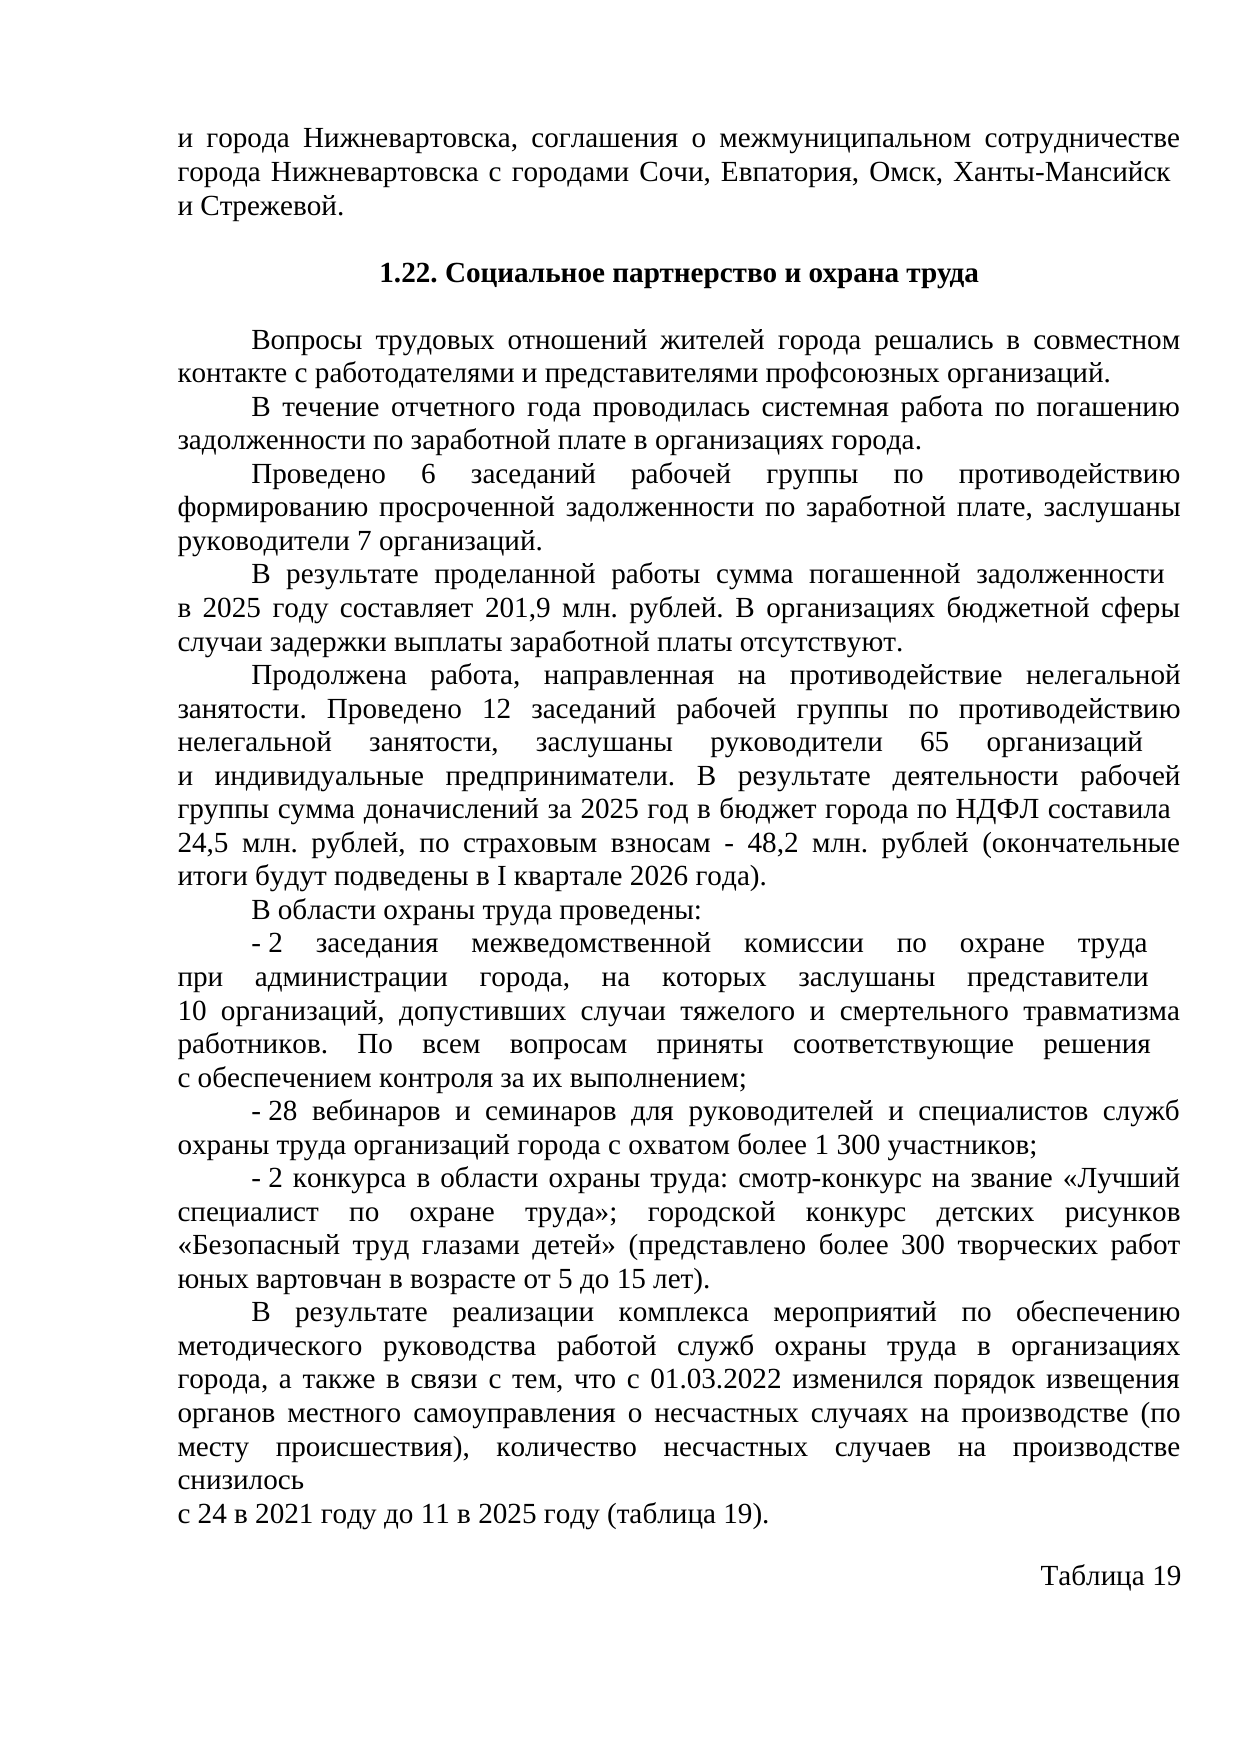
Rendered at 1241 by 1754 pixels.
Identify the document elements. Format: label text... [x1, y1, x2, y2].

text В течение отчетного года проводилась системная работа по погашению задолженности по заработной плате в организациях города. [177, 389, 1181, 456]
text - 28 вебинаров и семинаров для руководителей и специалистов служб охраны труда организаций города с охватом более 1 300 участников; [177, 1093, 1181, 1160]
text Проведено 6 заседаний рабочей группы по противодействию формированию просроченной задолженности по заработной плате, заслушаны руководители 7 организаций. [177, 456, 1181, 557]
text В результате проделанной работы сумма погашенной задолженности в 2025 году составляет 201,9 млн. рублей. В организациях бюджетной сферы случаи задержки выплаты заработной платы отсутствуют. [177, 557, 1181, 657]
text Продолжена работа, направленная на противодействие нелегальной занятости. Проведено 12 заседаний рабочей группы по противодействию нелегальной занятости, заслушаны руководители 65 организаций и индивидуальные предприниматели. В результате деятельности рабочей группы сумма доначислений за 2025 год в бюджет города по НДФЛ составила 24,5 млн. рублей, по страховым взносам - 48,2 млн. рублей (окончательные итоги будут подведены в I квартале 2026 года). [177, 657, 1181, 892]
text В результате реализации комплекса мероприятий по обеспечению методического руководства работой служб охраны труда в организациях города, а также в связи с тем, что с 01.03.2022 изменился порядок извещения органов местного самоуправления о несчастных случаях на производстве (по месту происшествия), количество несчастных случаев на производстве снизилось с 24 в 2021 году до 11 в 2025 году (таблица 19). [177, 1294, 1181, 1529]
text - 2 заседания межведомственной комиссии по охране труда при администрации города, на которых заслушаны представители 10 организаций, допустивших случаи тяжелого и смертельного травматизма работников. По всем вопросам приняты соответствующие решения с обеспечением контроля за их выполнением; [177, 926, 1181, 1093]
text Вопросы трудовых отношений жителей города решались в совместном контакте с работодателями и представителями профсоюзных организаций. [177, 322, 1181, 389]
text В области охраны труда проведены: [177, 892, 1181, 926]
text Таблица 19 [177, 1558, 1181, 1592]
text 1.22. Социальное партнерство и охрана труда [177, 255, 1181, 288]
text - 2 конкурса в области охраны труда: смотр-конкурс на звание «Лучший специалист по охране труда»; городской конкурс детских рисунков «Безопасный труд глазами детей» (представлено более 300 творческих работ юных вартовчан в возрасте от 5 до 15 лет). [177, 1160, 1181, 1294]
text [177, 121, 1181, 221]
